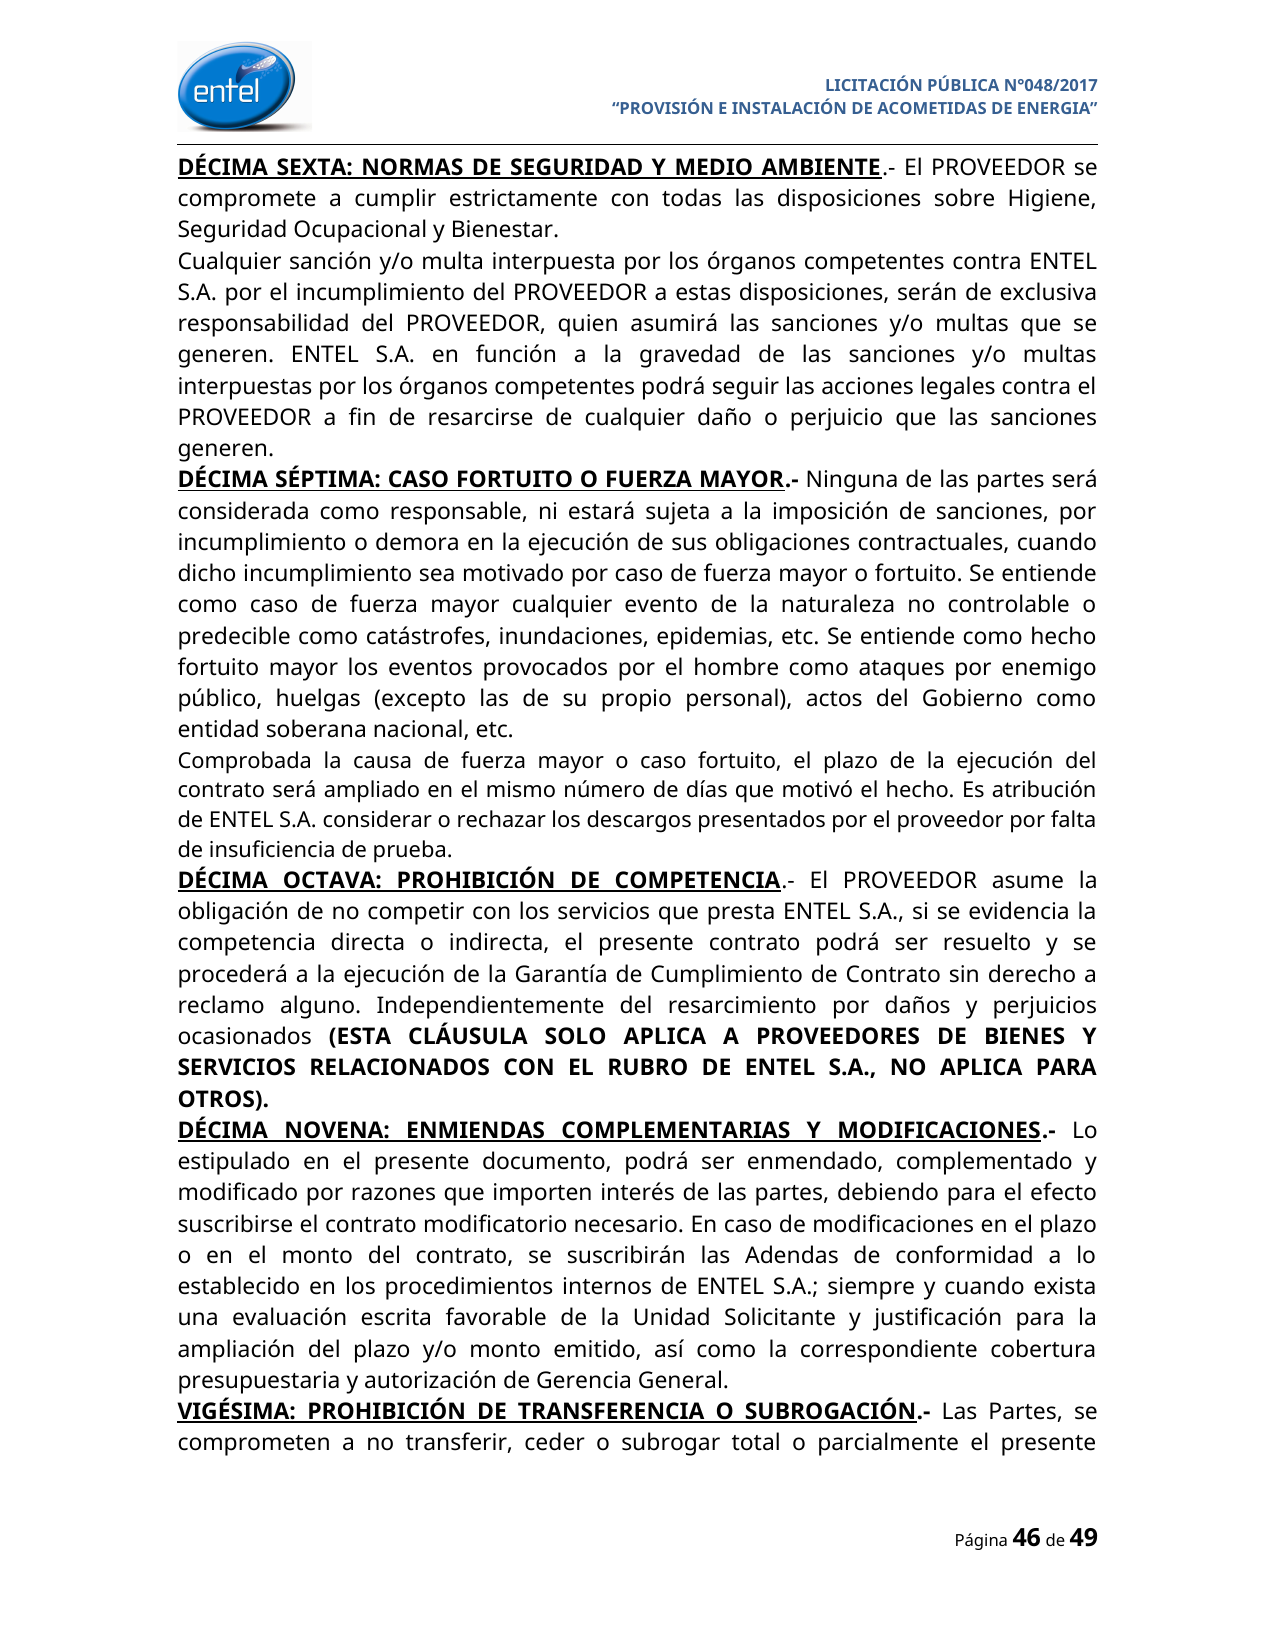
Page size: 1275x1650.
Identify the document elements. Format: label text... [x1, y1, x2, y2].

text DÉCIMA OCTAVA: PROHIBICIÓN DE COMPETENCIA.- El PROVEEDOR asume la obligación de no competir con los servicios que presta ENTEL S.A., si se evidencia la competencia directa o indirecta, el presente contrato podrá ser resuelto y se procederá a la ejecución de la Garantía de Cumplimiento de Contrato sin derecho a reclamo alguno. Independientemente del resarcimiento por daños y perjuicios ocasionados (ESTA CLÁUSULA SOLO APLICA A PROVEEDORES DE BIENES Y SERVICIOS RELACIONADOS CON EL RUBRO DE ENTEL S.A., NO APLICA PARA OTROS). [177, 864, 1098, 1114]
text Cualquier sanción y/o multa interpuesta por los órganos competentes contra ENTEL S.A. por el incumplimiento del PROVEEDOR a estas disposiciones, serán de exclusiva responsabilidad del PROVEEDOR, quien asumirá las sanciones y/o multas que se generen. ENTEL S.A. en función a la gravedad de las sanciones y/o multas interpuestas por los órganos competentes podrá seguir las acciones legales contra el PROVEEDOR a fin de resarcirse de cualquier daño o perjuicio que las sanciones generen. [177, 244, 1098, 463]
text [177, 1395, 1098, 1457]
text DÉCIMA SEXTA: NORMAS DE SEGURIDAD Y MEDIO AMBIENTE.- El PROVEEDOR se compromete a cumplir estrictamente con todas las disposiciones sobre Higiene, Seguridad Ocupacional y Bienestar. [177, 151, 1098, 244]
text DÉCIMA NOVENA: ENMIENDAS COMPLEMENTARIAS Y MODIFICACIONES.- Lo estipulado en el presente documento, podrá ser enmendado, complementado y modificado por razones que importen interés de las partes, debiendo para el efecto suscribirse el contrato modificatorio necesario. En caso de modificaciones en el plazo o en el monto del contrato, se suscribirán las Adendas de conformidad a lo establecido en los procedimientos internos de ENTEL S.A.; siempre y cuando exista una evaluación escrita favorable de la Unidad Solicitante y justificación para la ampliación del plazo y/o monto emitido, así como la correspondiente cobertura presupuestaria y autorización de Gerencia General. [177, 1114, 1098, 1395]
text Comprobada la causa de fuerza mayor o caso fortuito, el plazo de la ejecución del contrato será ampliado en el mismo número de días que motivó el hecho. Es atribución de ENTEL S.A. considerar o rechazar los descargos presentados por el proveedor por falta de insuficiencia de prueba. [177, 744, 1098, 864]
picture [177, 41, 313, 132]
text DÉCIMA SÉPTIMA: CASO FORTUITO O FUERZA MAYOR.- Ninguna de las partes será considerada como responsable, ni estará sujeta a la imposición de sanciones, por incumplimiento o demora en la ejecución de sus obligaciones contractuales, cuando dicho incumplimiento sea motivado por caso de fuerza mayor o fortuito. Se entiende como caso de fuerza mayor cualquier evento de la naturaleza no controlable o predecible como catástrofes, inundaciones, epidemias, etc. Se entiende como hecho fortuito mayor los eventos provocados por el hombre como ataques por enemigo público, huelgas (excepto las de su propio personal), actos del Gobierno como entidad soberana nacional, etc. [177, 463, 1098, 744]
